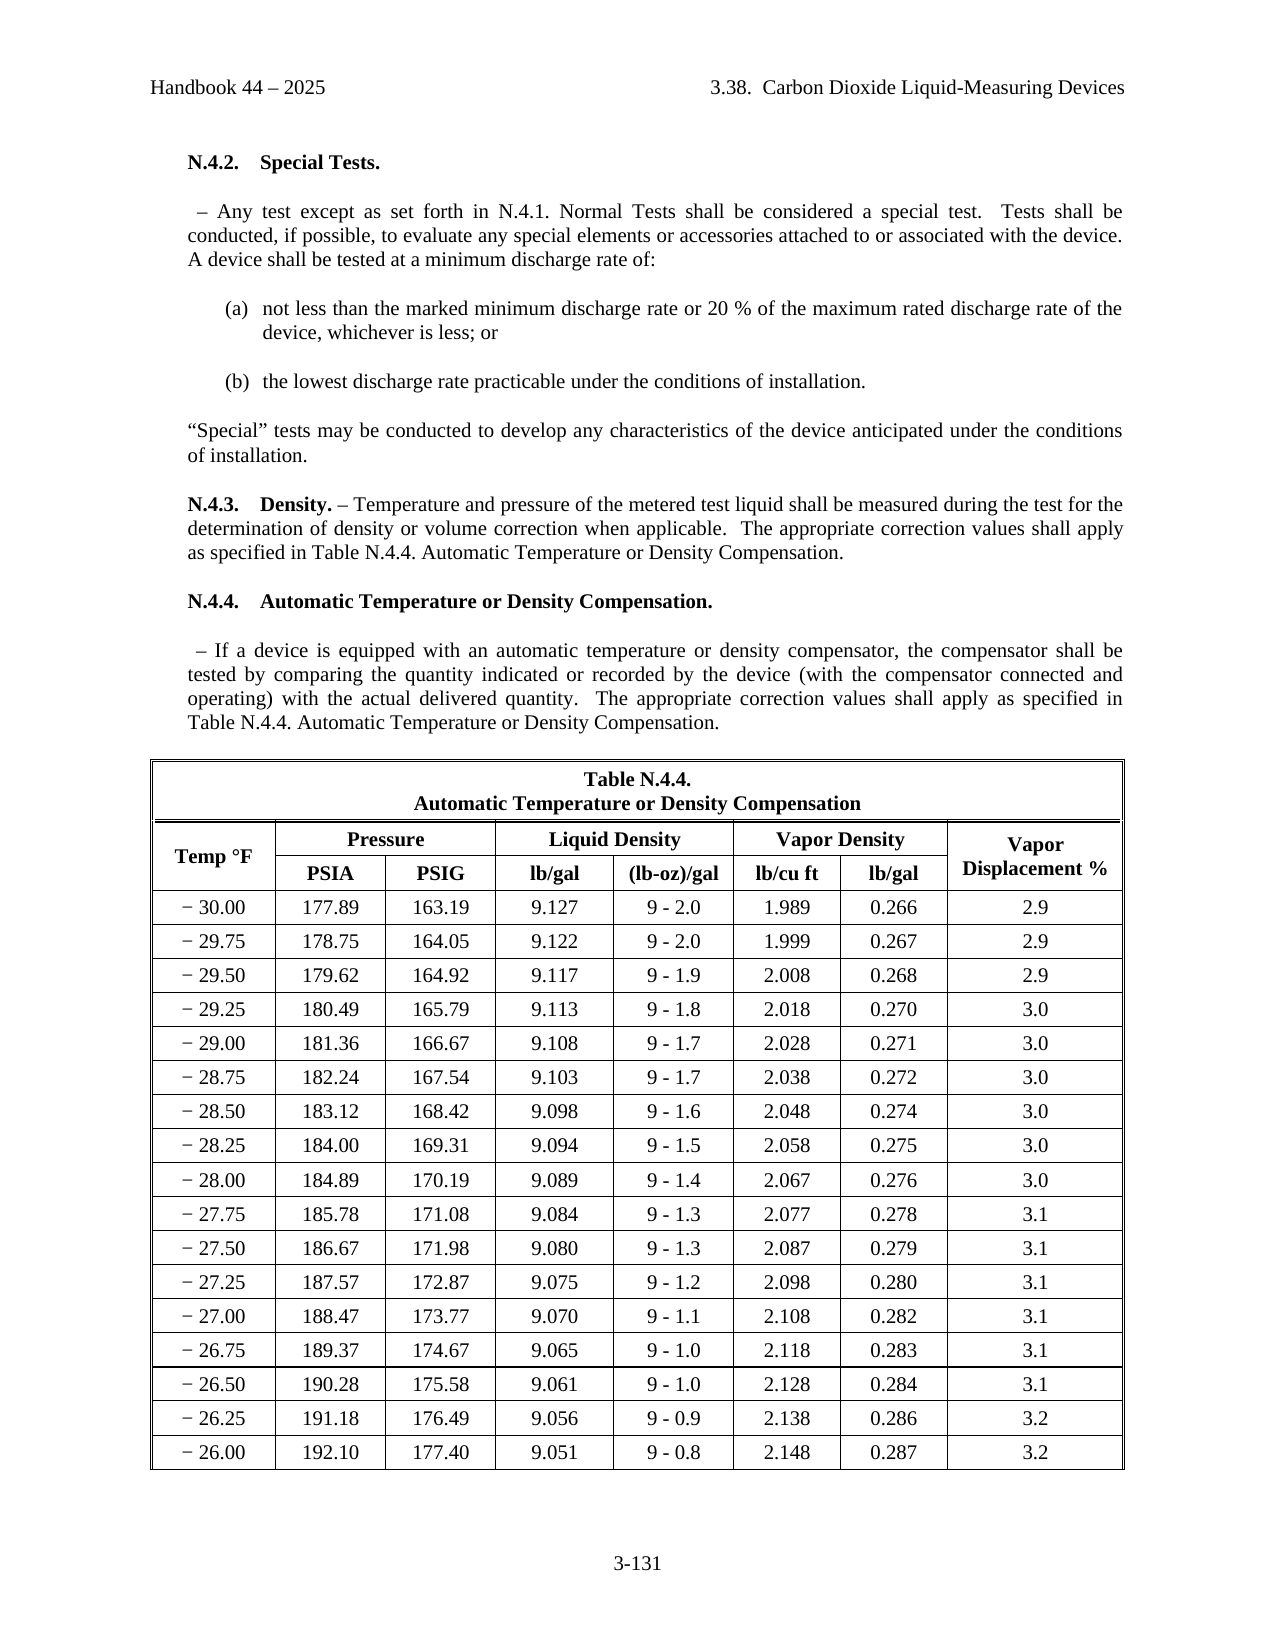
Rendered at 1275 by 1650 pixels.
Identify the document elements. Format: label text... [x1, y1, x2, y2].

table_cell − 28.75 [153, 1061, 275, 1094]
subtitle N.4.4. Automatic Temperature or Density Compensation. [187, 589, 1125, 613]
table_cell 3.0 [948, 993, 1122, 1026]
table_cell 9 - 1.6 [614, 1095, 733, 1128]
table_cell PSIA [276, 856, 385, 889]
table_cell 9 - 1.0 [614, 1368, 733, 1400]
table_cell 9.051 [496, 1436, 613, 1468]
table_cell − 26.25 [153, 1401, 275, 1434]
table_cell 180.49 [276, 993, 385, 1026]
table_cell 3.0 [948, 1095, 1122, 1128]
table_cell 166.67 [386, 1027, 495, 1060]
table_cell 177.40 [386, 1436, 495, 1468]
table_cell lb/gal [841, 856, 947, 889]
table_cell 0.276 [841, 1163, 947, 1196]
table_cell 0.274 [841, 1095, 947, 1128]
table_cell 9 - 1.1 [614, 1299, 733, 1332]
table_cell − 29.25 [153, 993, 275, 1026]
table_cell 190.28 [276, 1368, 385, 1400]
table_cell 0.283 [841, 1333, 947, 1366]
table_cell 9 - 0.9 [614, 1401, 733, 1434]
table_cell − 29.00 [153, 1027, 275, 1060]
table_cell 2.038 [734, 1061, 840, 1094]
text – Any test except as set forth in N.4.1. Normal Tests shall be considered a special test. Tests shall be conducted, if possible, to evaluate any special elements or accessories attached to or associated with the device. A device shall be tested at a minimum discharge rate of: [187, 199, 1125, 271]
table_cell 9.103 [496, 1061, 613, 1094]
table_cell 0.284 [841, 1368, 947, 1400]
table_cell 9.127 [496, 891, 613, 923]
table_cell 192.10 [276, 1436, 385, 1468]
table_cell 0.286 [841, 1401, 947, 1434]
table_cell 179.62 [276, 959, 385, 992]
table_cell 172.87 [386, 1265, 495, 1298]
table_cell 9.056 [496, 1401, 613, 1434]
table_cell Temp °F [151, 819, 275, 889]
table_cell Vapor Density [734, 823, 947, 855]
text (a) not less than the marked minimum discharge rate or 20 % of the maximum rated discharge rate of the device, whichever is less; or [225, 296, 1125, 344]
table_cell PSIG [386, 856, 495, 889]
subtitle N.4.2. Special Tests. [187, 150, 1125, 174]
table_cell 3.0 [948, 1129, 1122, 1162]
table_cell 171.08 [386, 1197, 495, 1230]
text – If a device is equipped with an automatic temperature or density compensator, the compensator shall be tested by comparing the quantity indicated or recorded by the device (with the compensator connected and operating) with the actual delivered quantity. The appropriate correction values shall apply as specified in Table N.4.4. Automatic Temperature or Density Compensation. [187, 638, 1125, 734]
table_cell 9 - 1.7 [614, 1061, 733, 1094]
table_cell 2.077 [734, 1197, 840, 1230]
table_cell 9.098 [496, 1095, 613, 1128]
table_cell 3.0 [948, 1027, 1122, 1060]
table_cell 9.061 [496, 1368, 613, 1400]
table_cell − 28.00 [153, 1163, 275, 1196]
table_cell 3.1 [948, 1197, 1122, 1230]
text N.4.3. Density. – Temperature and pressure of the metered test liquid shall be measured during the test for the determination of density or volume correction when applicable. The appropriate correction values shall apply as specified in Table N.4.4. Automatic Temperature or Density Compensation. [187, 492, 1125, 564]
table_cell 0.287 [841, 1436, 947, 1468]
table_header Table N.4.4. Automatic Temperature or Density Compensation [153, 762, 1122, 819]
table_cell 9 - 1.4 [614, 1163, 733, 1196]
table_cell 2.128 [734, 1368, 840, 1400]
table_cell 3.0 [948, 1163, 1122, 1196]
table_cell 9.108 [496, 1027, 613, 1060]
table_cell 169.31 [386, 1129, 495, 1162]
table_cell 3.2 [948, 1436, 1122, 1468]
text (b) the lowest discharge rate practicable under the conditions of installation. [225, 369, 1125, 393]
table_cell 2.098 [734, 1265, 840, 1298]
table_cell 9 - 1.7 [614, 1027, 733, 1060]
table_cell 9.113 [496, 993, 613, 1026]
table_cell 3.1 [948, 1231, 1122, 1264]
table_cell 0.270 [841, 993, 947, 1026]
table_cell 164.05 [386, 925, 495, 958]
table_cell − 29.75 [153, 925, 275, 958]
table_cell Vapor Displacement % [948, 819, 1123, 889]
table_cell 0.279 [841, 1231, 947, 1264]
table_cell 9.094 [496, 1129, 613, 1162]
table_cell 9 - 1.9 [614, 959, 733, 992]
table_cell 1.989 [734, 891, 840, 923]
text “Special” tests may be conducted to develop any characteristics of the device anticipated under the conditions of installation. [187, 418, 1125, 467]
table_cell 9.065 [496, 1333, 613, 1366]
table_cell 165.79 [386, 993, 495, 1026]
table_cell 186.67 [276, 1231, 385, 1264]
table_cell 9 - 1.0 [614, 1333, 733, 1366]
table_cell 9.122 [496, 925, 613, 958]
table_cell 9 - 2.0 [614, 925, 733, 958]
table_cell lb/gal [496, 856, 613, 889]
table_cell 183.12 [276, 1095, 385, 1128]
table_cell 184.00 [276, 1129, 385, 1162]
table_cell lb/cu ft [734, 856, 840, 889]
table_cell 2.9 [948, 891, 1122, 923]
table_cell 0.275 [841, 1129, 947, 1162]
table_cell 181.36 [276, 1027, 385, 1060]
table_cell 0.272 [841, 1061, 947, 1094]
table_cell 2.028 [734, 1027, 840, 1060]
table_cell 173.77 [386, 1299, 495, 1332]
table_cell 9 - 2.0 [614, 891, 733, 923]
table_cell − 27.25 [153, 1265, 275, 1298]
table_cell − 26.00 [153, 1436, 275, 1468]
table_cell − 30.00 [153, 891, 275, 923]
table_cell 175.58 [386, 1368, 495, 1400]
table_cell Pressure [276, 823, 495, 855]
table_cell 0.266 [841, 891, 947, 923]
table_cell 0.268 [841, 959, 947, 992]
table_cell 9 - 1.2 [614, 1265, 733, 1298]
table_cell 178.75 [276, 925, 385, 958]
table_cell 174.67 [386, 1333, 495, 1366]
table_cell 2.118 [734, 1333, 840, 1366]
table_cell 0.280 [841, 1265, 947, 1298]
table_cell 9.080 [496, 1231, 613, 1264]
table_cell 177.89 [276, 891, 385, 923]
table_cell 0.271 [841, 1027, 947, 1060]
table_cell − 28.25 [153, 1129, 275, 1162]
table_cell 184.89 [276, 1163, 385, 1196]
table_cell 189.37 [276, 1333, 385, 1366]
table_cell (lb-oz)/gal [614, 856, 733, 889]
table_cell 2.018 [734, 993, 840, 1026]
table_cell 9 - 1.5 [614, 1129, 733, 1162]
table_cell 2.9 [948, 959, 1122, 992]
table_cell 9.084 [496, 1197, 613, 1230]
table_cell 3.1 [948, 1299, 1122, 1332]
table_cell 188.47 [276, 1299, 385, 1332]
table_cell 0.282 [841, 1299, 947, 1332]
table_cell 168.42 [386, 1095, 495, 1128]
table_cell Liquid Density [496, 823, 733, 855]
table_cell 9 - 1.3 [614, 1197, 733, 1230]
table_cell 9.075 [496, 1265, 613, 1298]
table_cell − 29.50 [153, 959, 275, 992]
table_cell − 27.50 [153, 1231, 275, 1264]
table_cell 2.008 [734, 959, 840, 992]
table_cell − 26.50 [153, 1368, 275, 1400]
table_cell 2.067 [734, 1163, 840, 1196]
table_cell 9.070 [496, 1299, 613, 1332]
table_cell 176.49 [386, 1401, 495, 1434]
table_cell 3.1 [948, 1265, 1122, 1298]
table_cell 164.92 [386, 959, 495, 992]
table_cell 9 - 1.3 [614, 1231, 733, 1264]
table_cell 1.999 [734, 925, 840, 958]
table_cell 2.148 [734, 1436, 840, 1468]
table_cell 3.0 [948, 1061, 1122, 1094]
table_cell 9 - 1.8 [614, 993, 733, 1026]
table_cell 2.9 [948, 925, 1122, 958]
table_cell 163.19 [386, 891, 495, 923]
table_cell 167.54 [386, 1061, 495, 1094]
table_cell 170.19 [386, 1163, 495, 1196]
table_cell 9.089 [496, 1163, 613, 1196]
table_cell 9 - 0.8 [614, 1436, 733, 1468]
table_cell 0.267 [841, 925, 947, 958]
table_cell 171.98 [386, 1231, 495, 1264]
table_cell 185.78 [276, 1197, 385, 1230]
table_cell 9.117 [496, 959, 613, 992]
table_cell 187.57 [276, 1265, 385, 1298]
table_cell 3.1 [948, 1368, 1122, 1400]
table_cell 2.058 [734, 1129, 840, 1162]
table_cell − 26.75 [153, 1333, 275, 1366]
table_cell 3.1 [948, 1333, 1122, 1366]
table_cell 191.18 [276, 1401, 385, 1434]
table_cell − 27.75 [153, 1197, 275, 1230]
table_cell − 28.50 [153, 1095, 275, 1128]
table_cell 2.048 [734, 1095, 840, 1128]
table_cell − 27.00 [153, 1299, 275, 1332]
table_cell 2.108 [734, 1299, 840, 1332]
table_cell 2.087 [734, 1231, 840, 1264]
table_cell 3.2 [948, 1401, 1122, 1434]
table_cell 182.24 [276, 1061, 385, 1094]
table_cell 2.138 [734, 1401, 840, 1434]
table_cell 0.278 [841, 1197, 947, 1230]
